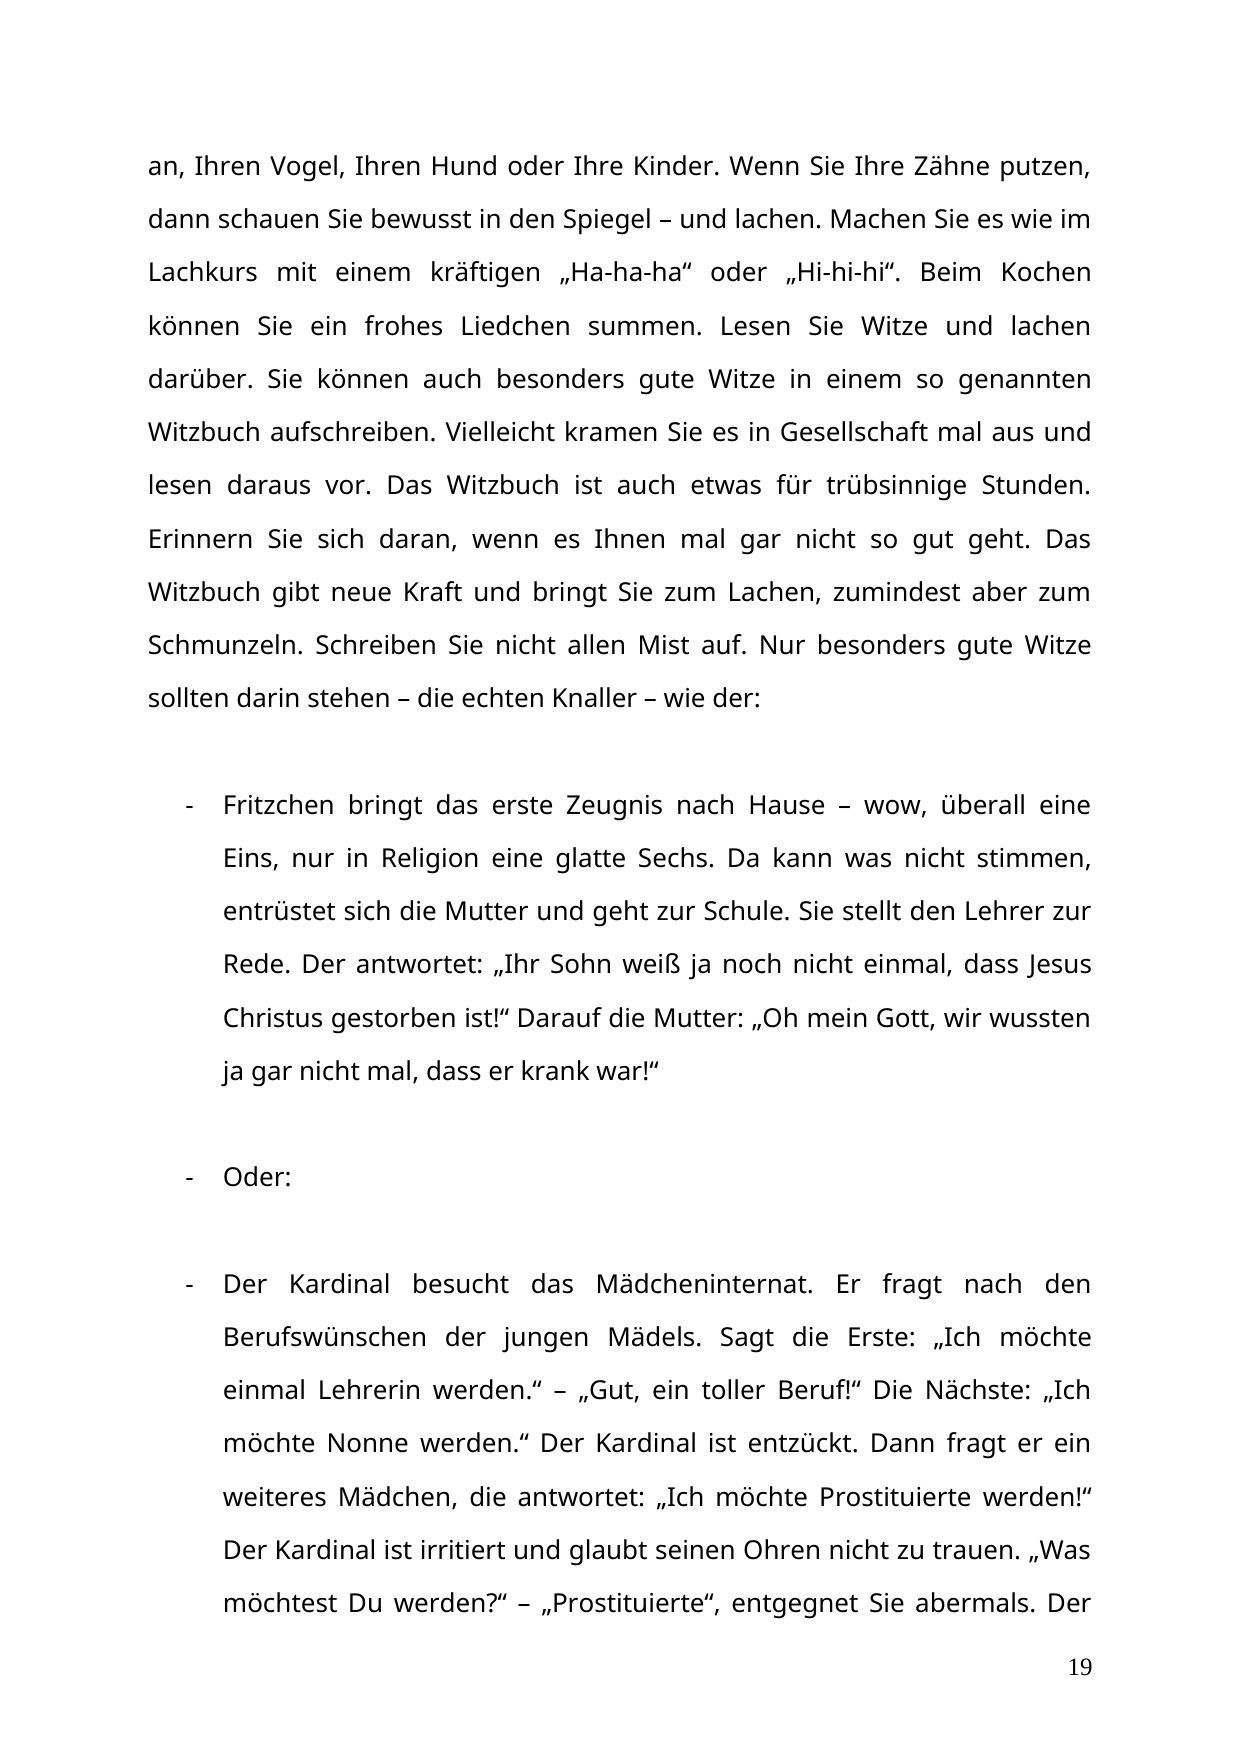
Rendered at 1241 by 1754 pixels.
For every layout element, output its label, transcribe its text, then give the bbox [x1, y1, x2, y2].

list Fritzchen bringt das erste Zeugnis nach Hause – wow, überall eine Eins, nur in Religion eine glatte Sechs. Da kann was nicht stimmen, entrüstet sich die Mutter und geht zur Schule. Sie stellt den Lehrer zur Rede. Der antwortet: „Ihr Sohn weiß ja noch nicht einmal, dass Jesus Christus gestorben ist!“ Darauf die Mutter: „Oh mein Gott, wir wussten ja gar nicht mal, dass er krank war!“ [185, 786, 1093, 1088]
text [148, 148, 1093, 715]
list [185, 1265, 1093, 1620]
list Oder: [185, 1159, 1093, 1194]
